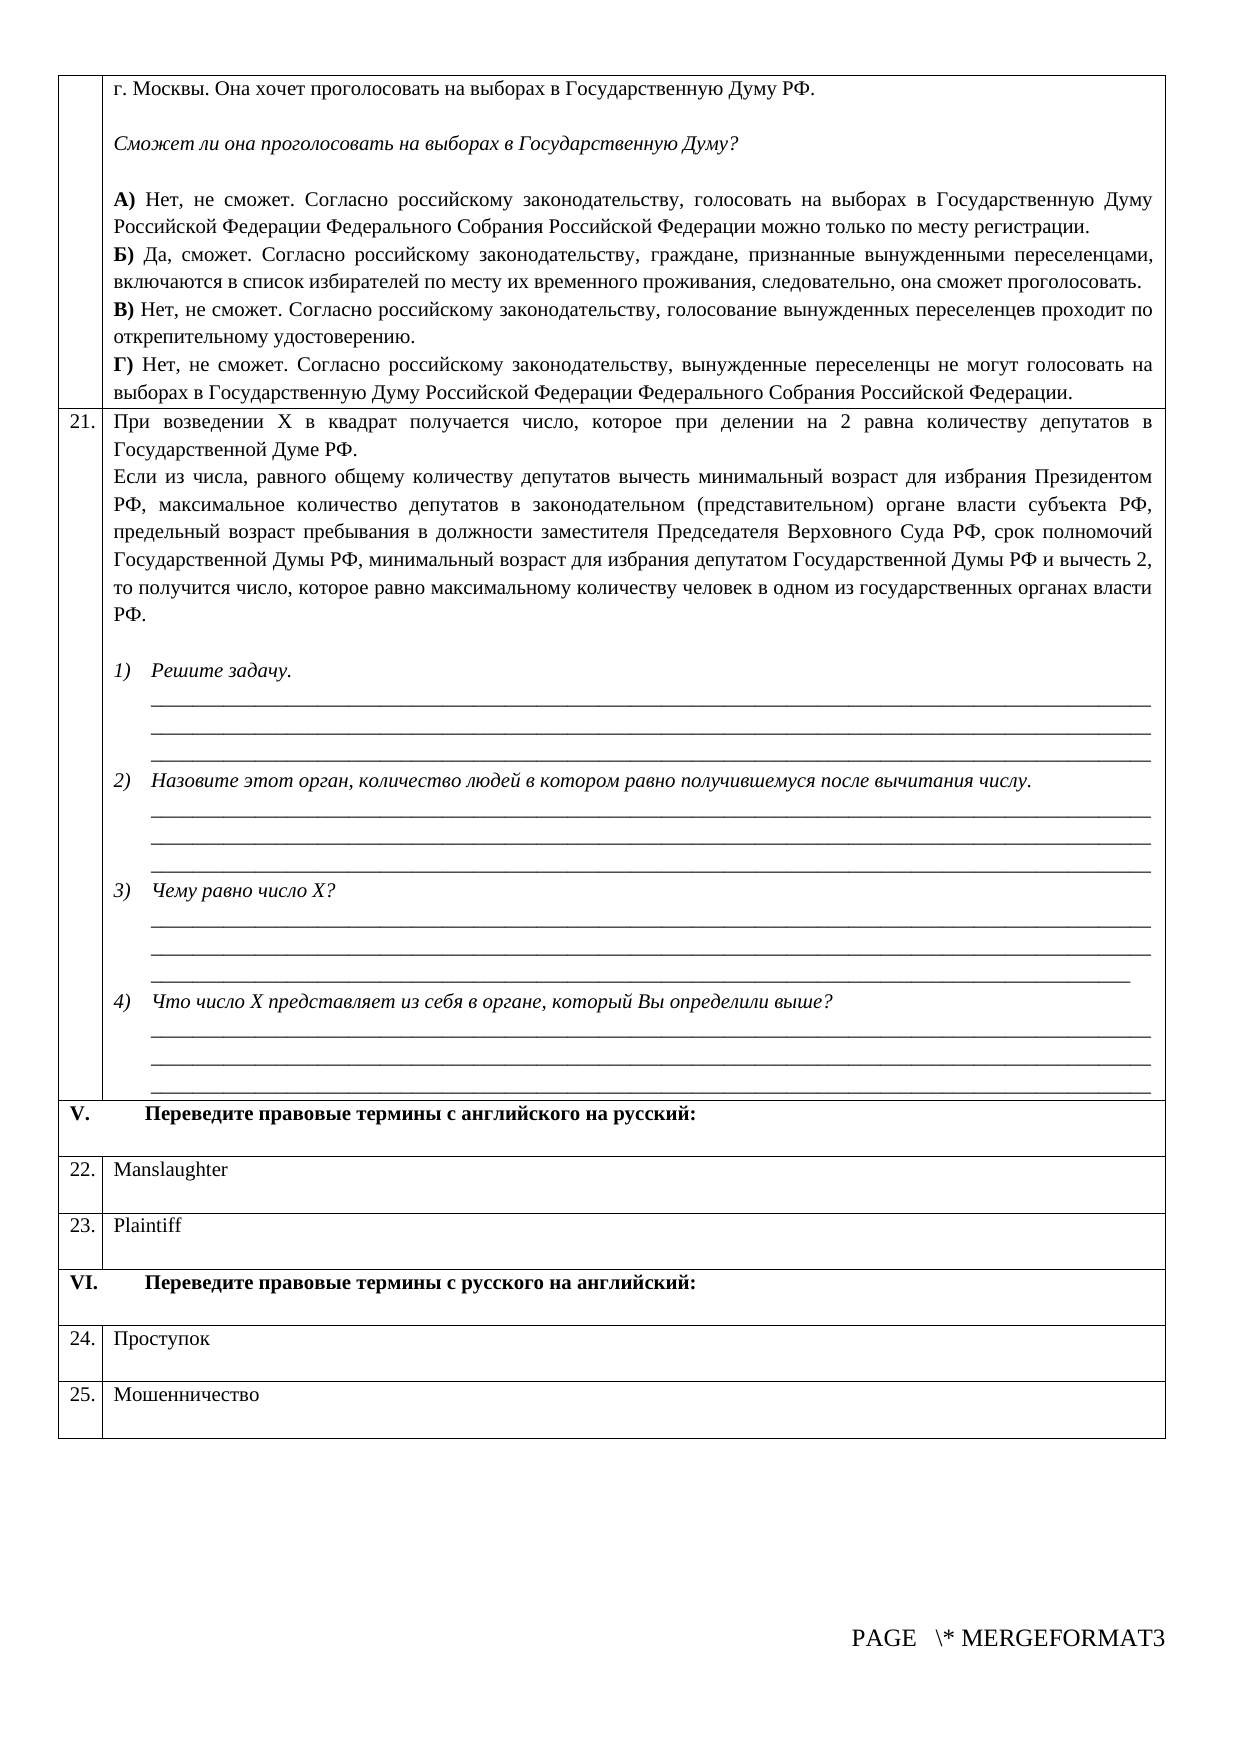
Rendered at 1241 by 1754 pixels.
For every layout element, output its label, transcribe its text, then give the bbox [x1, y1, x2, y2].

table_cell При возведении X в квадрат получается число, которое при делении на 2 равна количеству депутатов в Государственной Думе РФ. Если из числа, равного общему количеству депутатов вычесть минимальный возраст для избрания Президентом РФ, максимальное количество депутатов в законодательном (представительном) органе власти субъекта РФ, предельный возраст пребывания в должности заместителя Председателя Верховного Суда РФ, срок полномочий Государственной Думы РФ, минимальный возраст для избрания депутатом Государственной Думы РФ и вычесть 2, то получится число, которое равно максимальному количеству человек в одном из государственных органах власти РФ. Решите задачу. ________________________________________________________________________________________________________________________________________________________________________________________________________________________________________________________________________________________________ Назовите этот орган, количество людей в котором равно получившемуся после вычитания числу. ________________________________________________________________________________________________________________________________________________________________________________________________________________________________________________________________________________________________ Чему равно число Х?______________________________________________________________________________________________________________________________________________________________________________________________________________________________________________________________________________________________ Что число Х представляет из себя в органе, который Вы определили выше?________________________________________________________________________________________________________________________________________________________________________________________________________________________________________________________________________________________________ [103, 409, 1165, 1100]
table_cell Plaintiff [103, 1214, 1165, 1269]
table_cell Manslaughter [103, 1157, 1165, 1212]
table_cell Мошенничество [103, 1382, 1165, 1437]
table_cell [59, 76, 102, 408]
table_cell [59, 1382, 102, 1437]
table_cell Проступок [103, 1326, 1165, 1381]
table_cell [59, 1157, 102, 1212]
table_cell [103, 76, 1165, 408]
table_cell [59, 409, 102, 1100]
table_cell Переведите правовые термины с русского на английский: [59, 1270, 1165, 1325]
table_cell [59, 1214, 102, 1269]
table_cell Переведите правовые термины с английского на русский: [59, 1101, 1165, 1156]
table_cell [59, 1326, 102, 1381]
